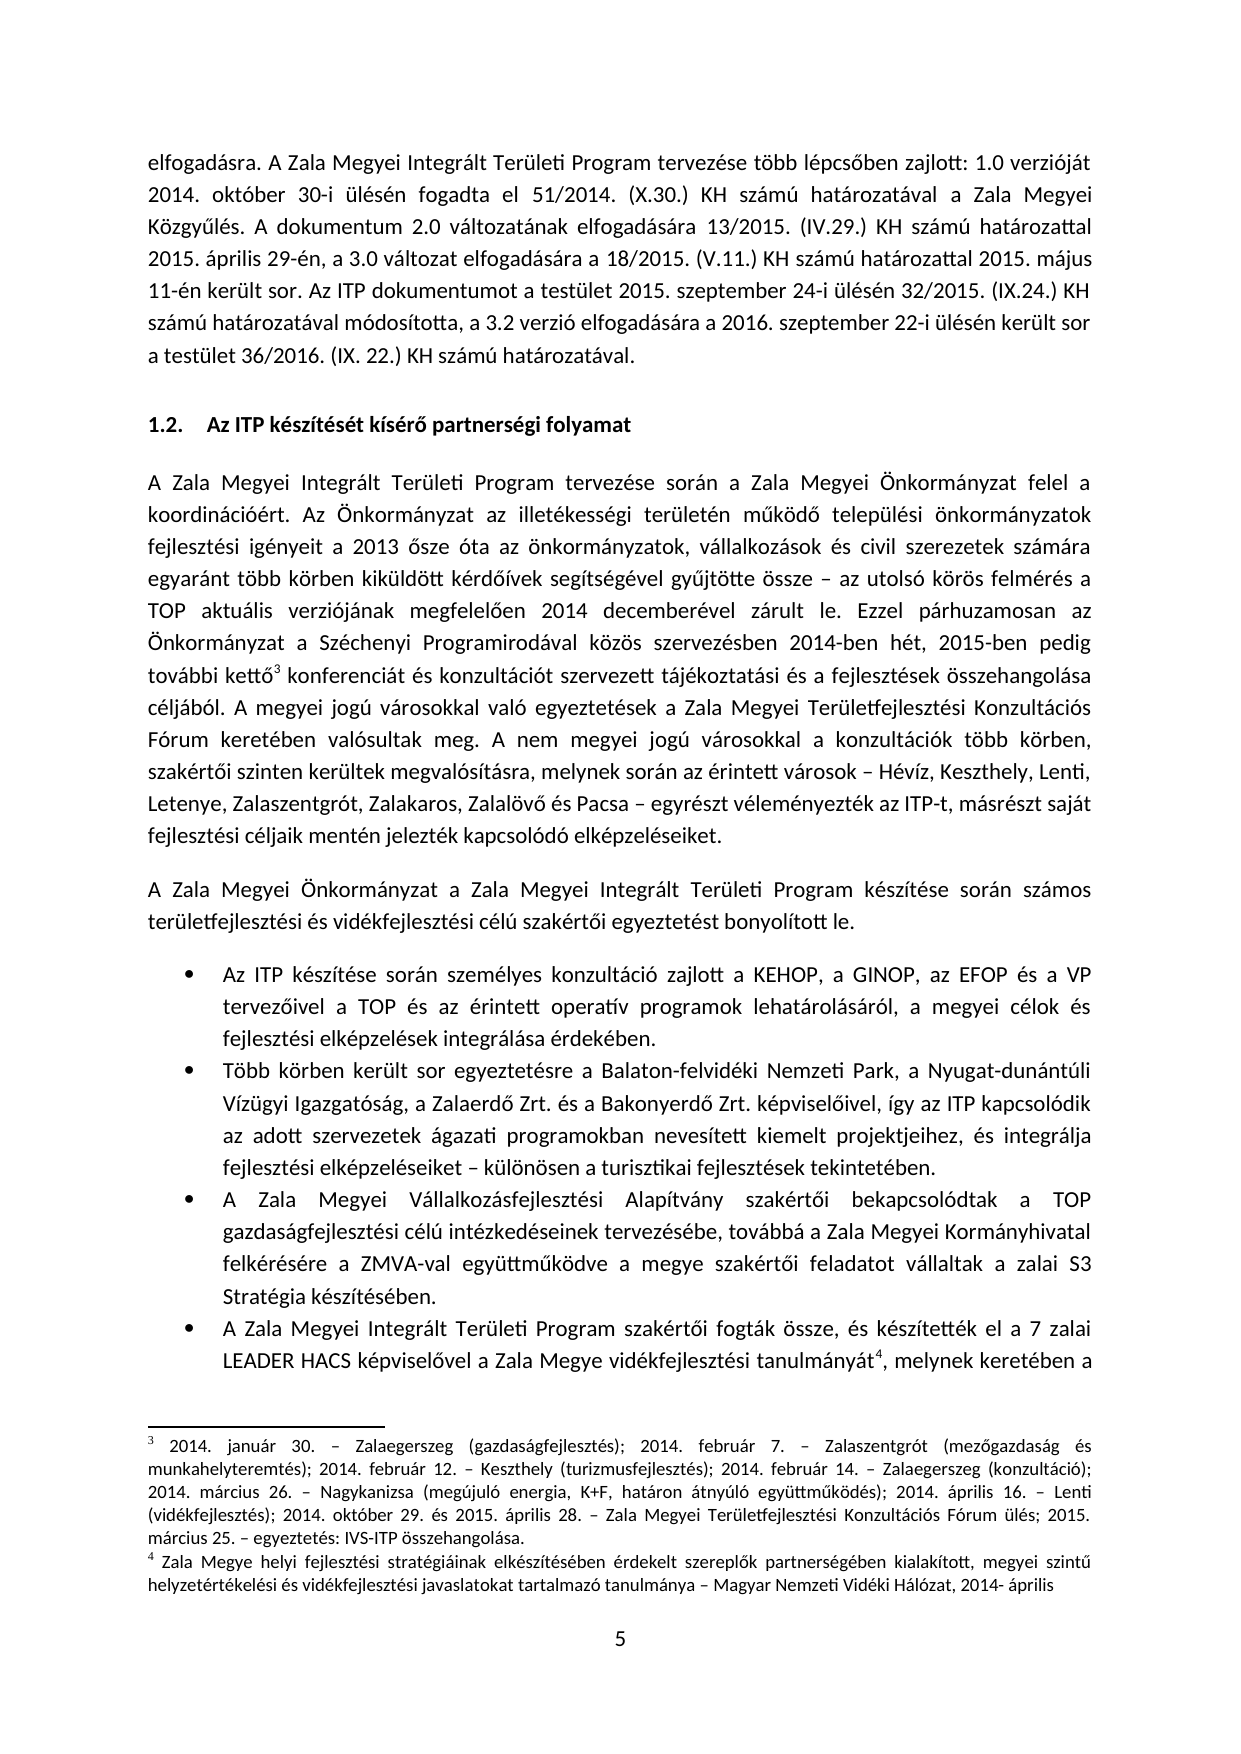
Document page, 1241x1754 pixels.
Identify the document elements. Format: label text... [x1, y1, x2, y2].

text A Zala Megyei Integrált Területi Program tervezése során a Zala Megyei Önkormányzat felel a koordinációért. Az Önkormányzat az illetékességi területén működő települési önkormányzatok fejlesztési igényeit a 2013 ősze óta az önkormányzatok, vállalkozások és civil szerezetek számára egyaránt több körben kiküldött kérdőívek segítségével gyűjtötte össze – az utolsó körös felmérés a TOP aktuális verziójának megfelelően 2014 decemberével zárult le. Ezzel párhuzamosan az Önkormányzat a Széchenyi Programirodával közös szervezésben 2014-ben hét, 2015-ben pedig további kettő konferenciát és konzultációt szervezett tájékoztatási és a fejlesztések összehangolása céljából. A megyei jogú városokkal való egyeztetések a Zala Megyei Területfejlesztési Konzultációs Fórum keretében valósultak meg. A nem megyei jogú városokkal a konzultációk több körben, szakértői szinten kerültek megvalósításra, melynek során az érintett városok – Hévíz, Keszthely, Lenti, Letenye, Zalaszentgrót, Zalakaros, Zalalövő és Pacsa – egyrészt véleményezték az ITP-t, másrészt saját fejlesztési céljaik mentén jelezték kapcsolódó elképzeléseiket. [148, 468, 1093, 850]
list A Zala Megyei Vállalkozásfejlesztési Alapítvány szakértői bekapcsolódtak a TOP gazdaságfejlesztési célú intézkedéseinek tervezésébe, továbbá a Zala Megyei Kormányhivatal felkérésére a ZMVA-val együttműködve a megye szakértői feladatot vállaltak a zalai S3 Stratégia készítésében. [185, 1185, 1093, 1310]
text A Zala Megyei Önkormányzat a Zala Megyei Integrált Területi Program készítése során számos területfejlesztési és vidékfejlesztési célú szakértői egyeztetést bonyolított le. [148, 875, 1093, 935]
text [148, 148, 1093, 369]
list Az ITP készítése során személyes konzultáció zajlott a KEHOP, a GINOP, az EFOP és a VP tervezőivel a TOP és az érintett operatív programok lehatárolásáról, a megyei célok és fejlesztési elképzelések integrálása érdekében. [185, 960, 1093, 1052]
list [185, 1314, 1093, 1374]
text Az ITP készítését kísérő partnerségi folyamat [148, 410, 1093, 438]
list Több körben került sor egyeztetésre a Balaton-felvidéki Nemzeti Park, a Nyugat-dunántúli Vízügyi Igazgatóság, a Zalaerdő Zrt. és a Bakonyerdő Zrt. képviselőivel, így az ITP kapcsolódik az adott szervezetek ágazati programokban nevesített kiemelt projektjeihez, és integrálja fejlesztési elképzeléseiket – különösen a turisztikai fejlesztések tekintetében. [185, 1056, 1093, 1181]
